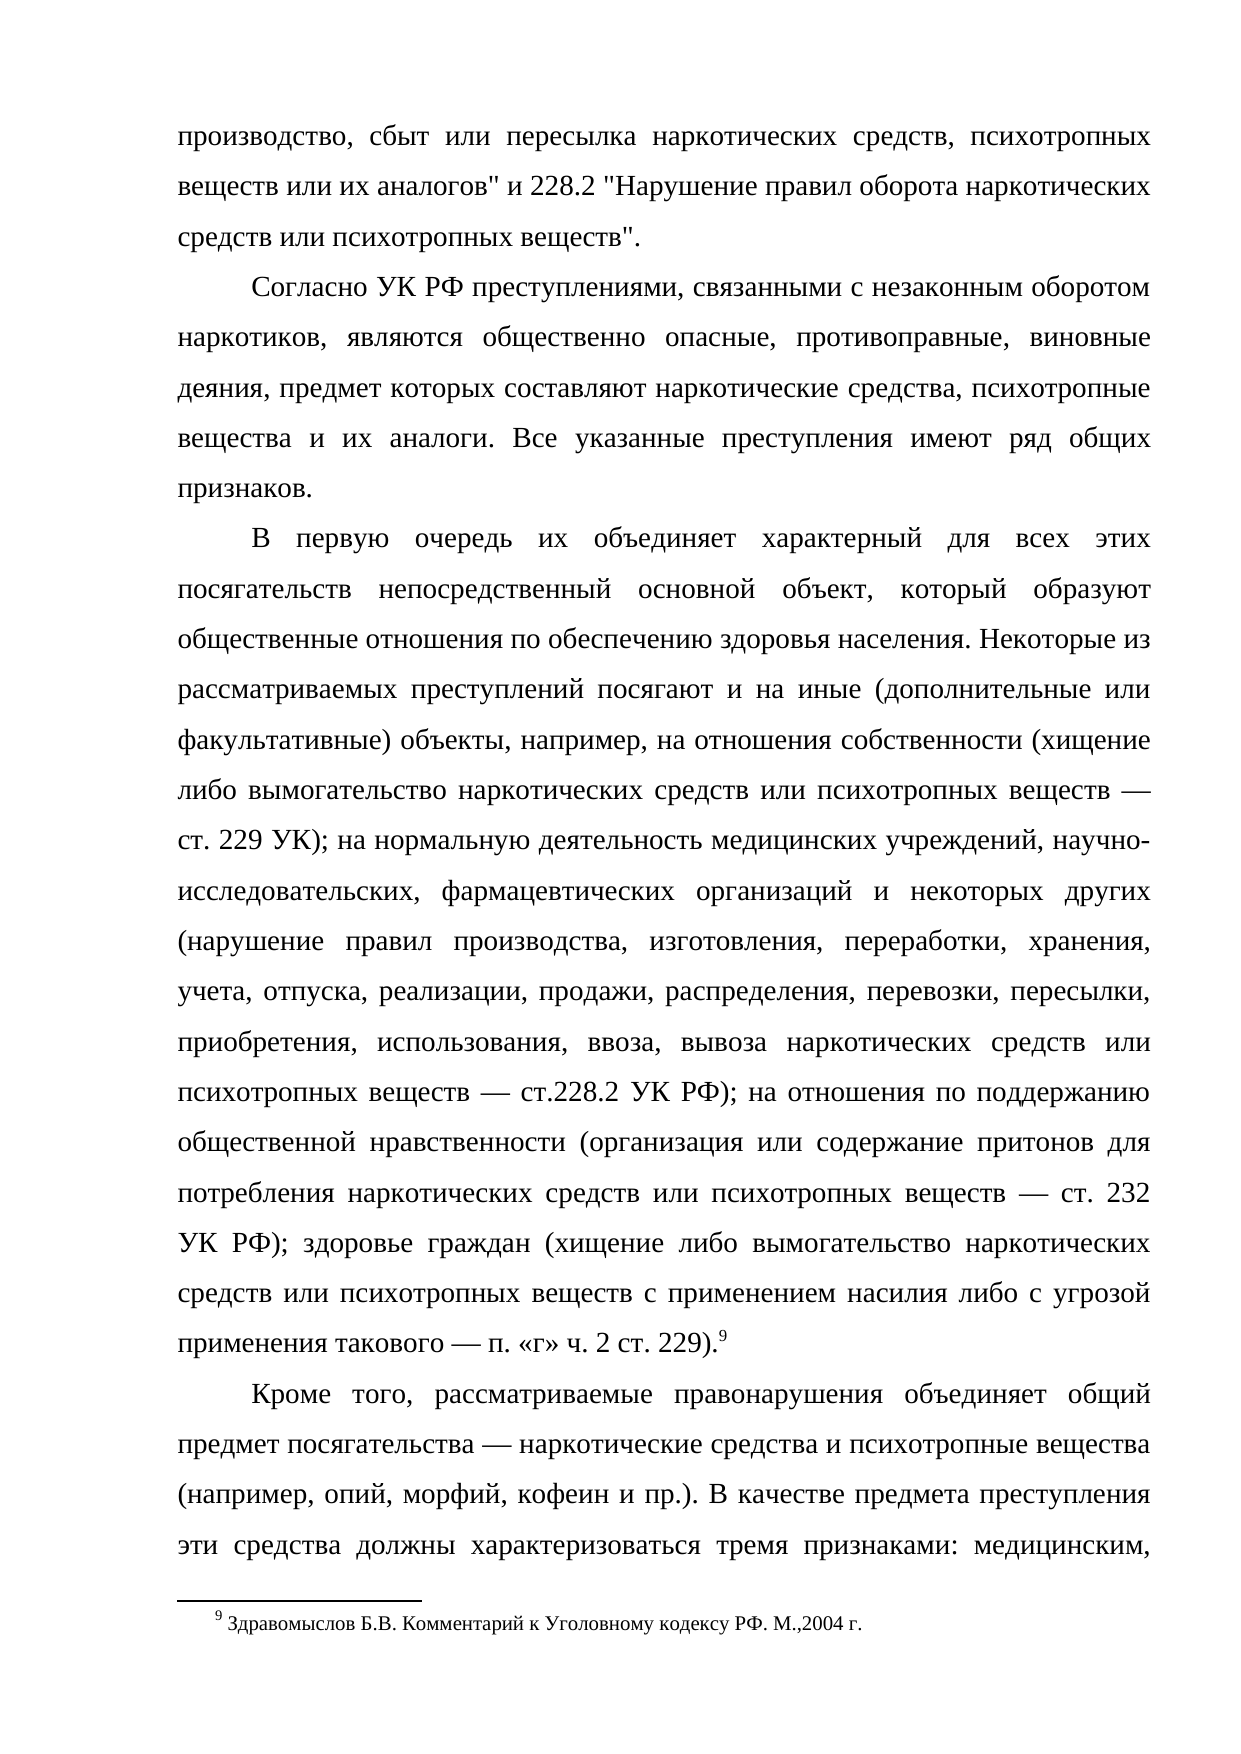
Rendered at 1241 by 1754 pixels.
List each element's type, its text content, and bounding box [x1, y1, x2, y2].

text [177, 1376, 1152, 1560]
text В первую очередь их объединяет характерный для всех этих посягательств непосредственный основной объект, который образуют общественные отношения по обеспечению здоровья населения. Некоторые из рассматриваемых преступлений посягают и на иные (дополнительные или факультативные) объекты, например, на отношения собственности (хищение либо вымогательство наркотических средств или психотропных веществ — ст. 229 УК); на нормальную деятельность медицинских учреждений, научно-исследовательских, фармацевтических организаций и некоторых других (нарушение правил производства, изготовления, переработки, хранения, учета, отпуска, реализации, продажи, распределения, перевозки, пересылки, приобретения, использования, ввоза, вывоза наркотических средств или психотропных веществ — ст.228.2 УК РФ); на отношения по поддержанию общественной нравственности (организация или содержание притонов для потребления наркотических средств или психотропных веществ — ст. 232 УК РФ); здоровье граждан (хищение либо вымогательство наркотических средств или психотропных веществ с применением насилия либо с угрозой применения такового — п. «г» ч. 2 ст. 229). [177, 521, 1152, 1359]
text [177, 118, 1152, 252]
text Согласно УК РФ преступлениями, связанными с незаконным оборотом наркотиков, являются общественно опасные, противоправные, виновные деяния, предмет которых составляют наркотические средства, психотропные вещества и их аналоги. Все указанные преступления имеют ряд общих признаков. [177, 269, 1152, 504]
